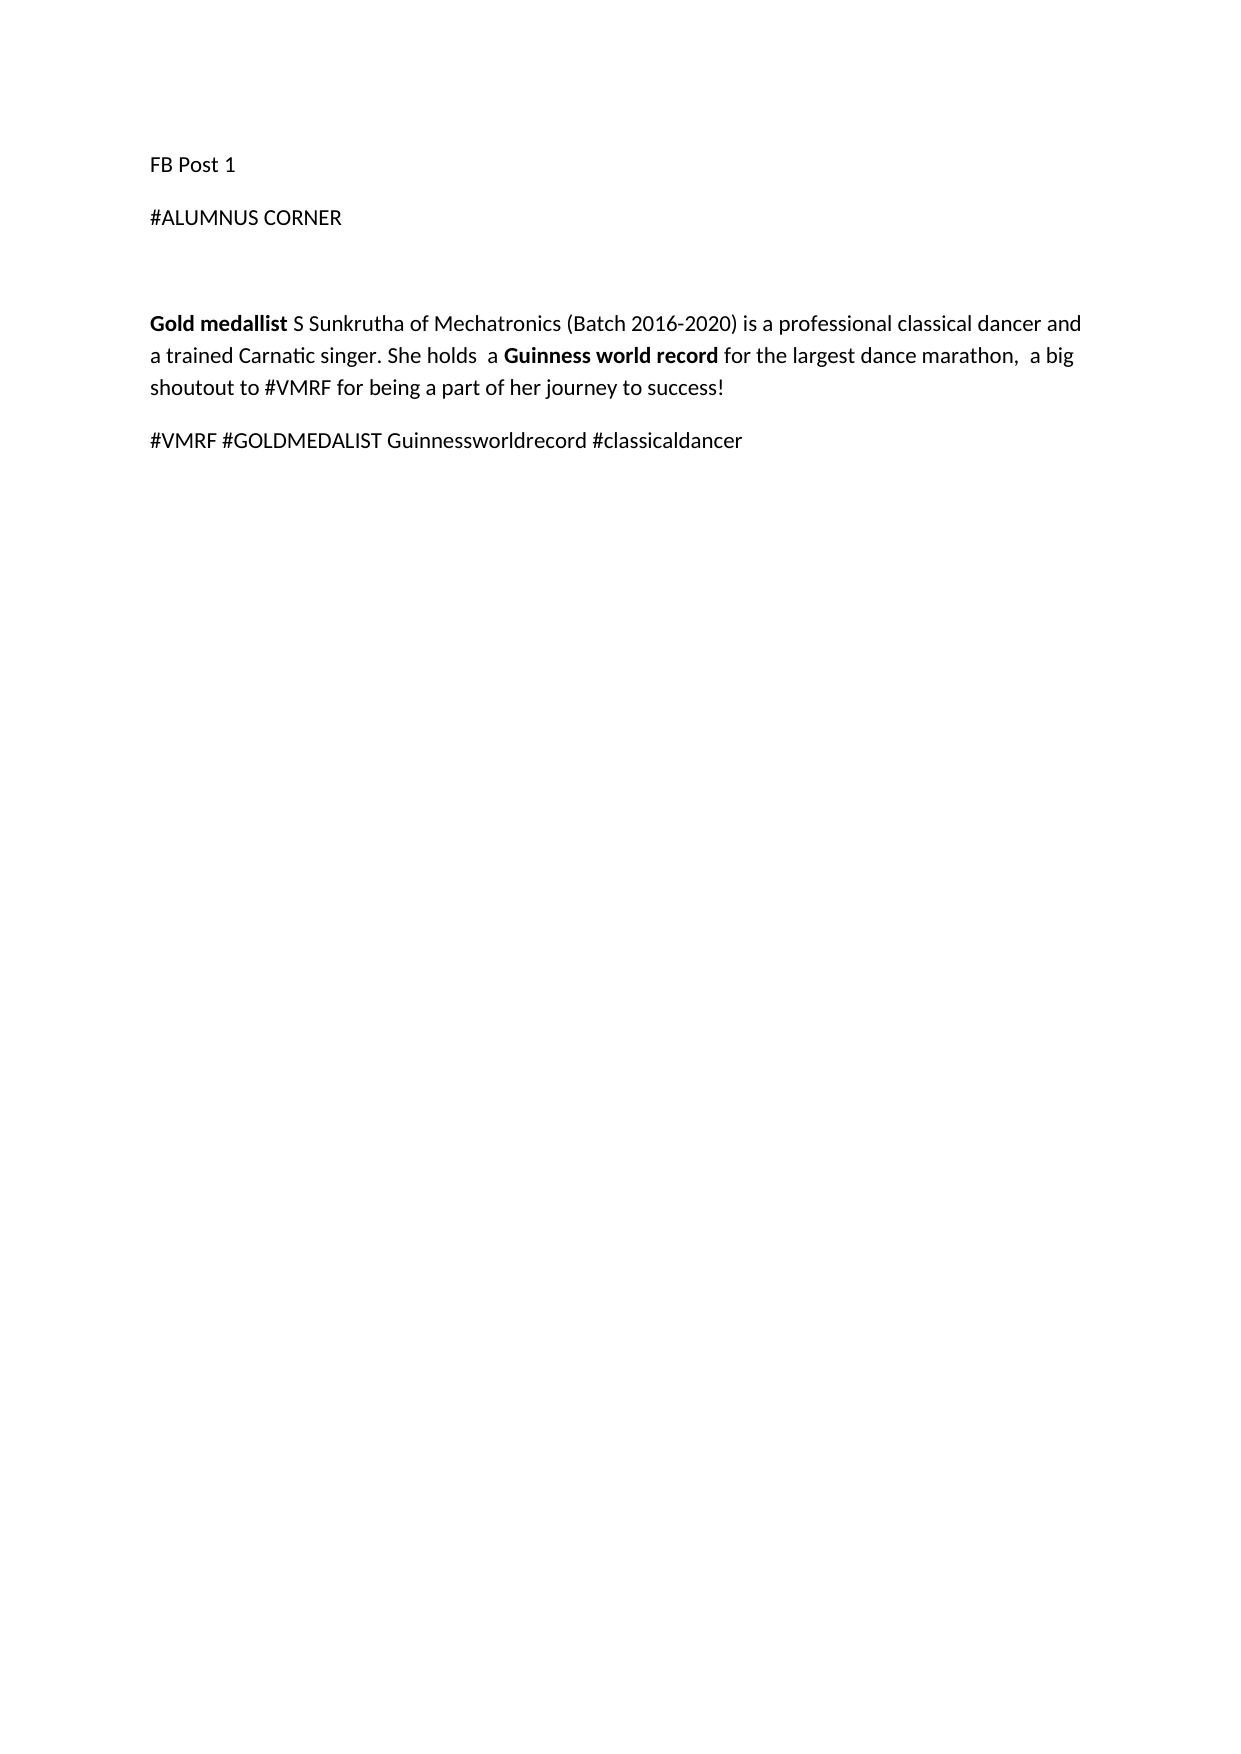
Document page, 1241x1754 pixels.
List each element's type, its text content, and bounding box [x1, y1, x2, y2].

text #VMRF #GOLDMEDALIST Guinnessworldrecord #classicaldancer [150, 426, 1090, 454]
text FB Post 1 [150, 150, 1090, 178]
text #ALUMNUS CORNER [150, 203, 1090, 231]
text Gold medallist S Sunkrutha of Mechatronics (Batch 2016-2020) is a professional classical dancer and a trained Carnatic singer. She holds a Guinness world record for the largest dance marathon, a big shoutout to #VMRF for being a part of her journey to success! [150, 309, 1090, 401]
